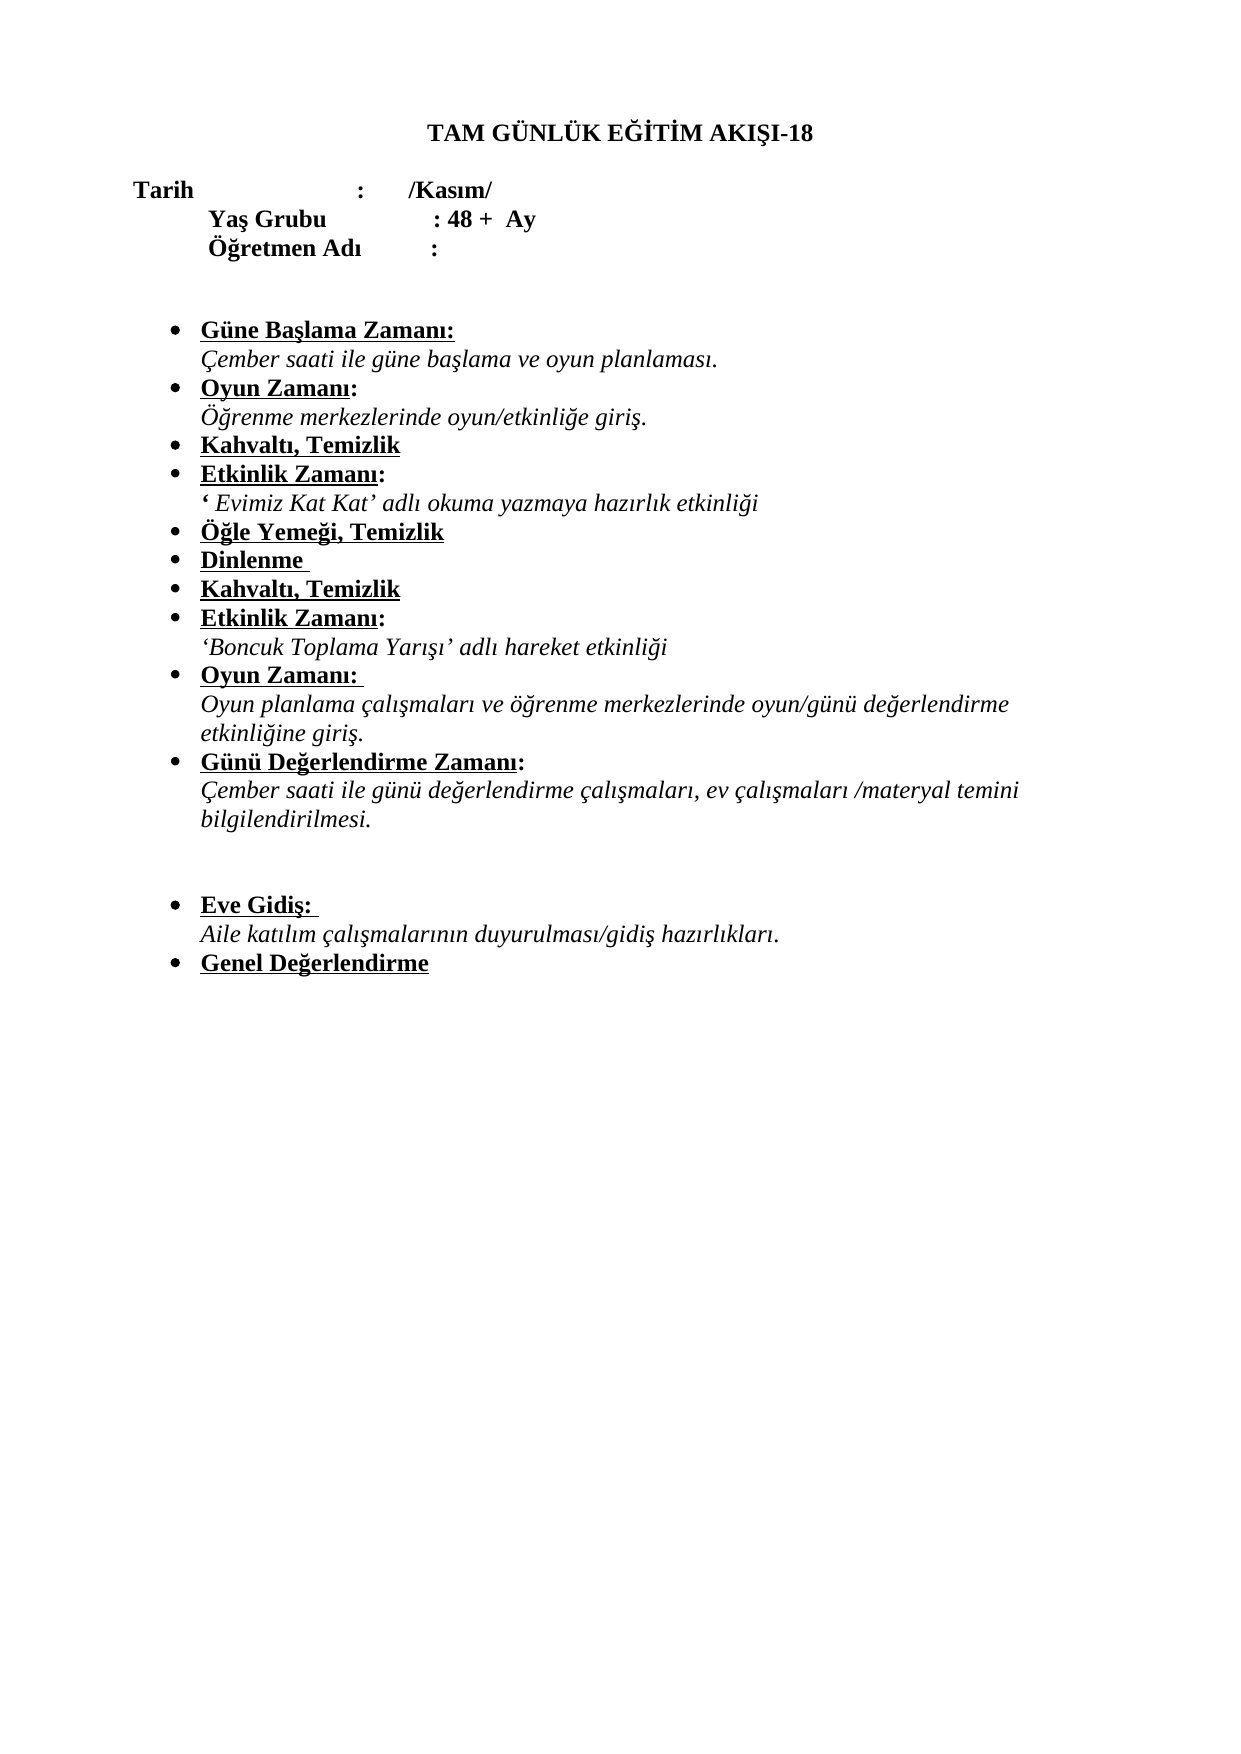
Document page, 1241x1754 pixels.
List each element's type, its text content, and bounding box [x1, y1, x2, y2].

text Tarih : /Kasım/ [133, 176, 1092, 204]
list ‘ Evimiz Kat Kat’ adlı okuma yazmaya hazırlık etkinliği [200, 488, 1070, 517]
list Öğle Yemeği, Temizlik [171, 517, 1070, 546]
list Genel Değerlendirme [171, 948, 1070, 977]
list Oyun planlama çalışmaları ve öğrenme merkezlerinde oyun/günü değerlendirme etkinliğine giriş. [200, 689, 1070, 747]
list Eve Gidiş: [171, 891, 1070, 919]
text Öğretmen Adı : [208, 233, 1092, 262]
list Günü Değerlendirme Zamanı: [171, 747, 1070, 776]
text TAM GÜNLÜK EĞİTİM AKIŞI-18 [148, 118, 1092, 147]
list Çember saati ile güne başlama ve oyun planlaması. [200, 344, 1070, 373]
list Etkinlik Zamanı: [171, 459, 1070, 488]
list ‘Boncuk Toplama Yarışı’ adlı hareket etkinliği [200, 632, 1070, 661]
list Çember saati ile günü değerlendirme çalışmaları, ev çalışmaları /materyal temini bilgilendirilmesi. [200, 776, 1070, 833]
list Güne Başlama Zamanı: [171, 316, 1070, 344]
list Oyun Zamanı: [171, 661, 1070, 689]
list Kahvaltı, Temizlik [171, 574, 1070, 603]
text Yaş Grubu : 48 + Ay [208, 204, 1092, 233]
list Dinlenme [171, 546, 1070, 574]
list Öğrenme merkezlerinde oyun/etkinliğe giriş. [200, 402, 1070, 431]
list Kahvaltı, Temizlik [171, 431, 1070, 459]
list Aile katılım çalışmalarının duyurulması/gidiş hazırlıkları. [200, 919, 1070, 948]
list Etkinlik Zamanı: [171, 603, 1070, 632]
list Oyun Zamanı: [171, 373, 1070, 402]
